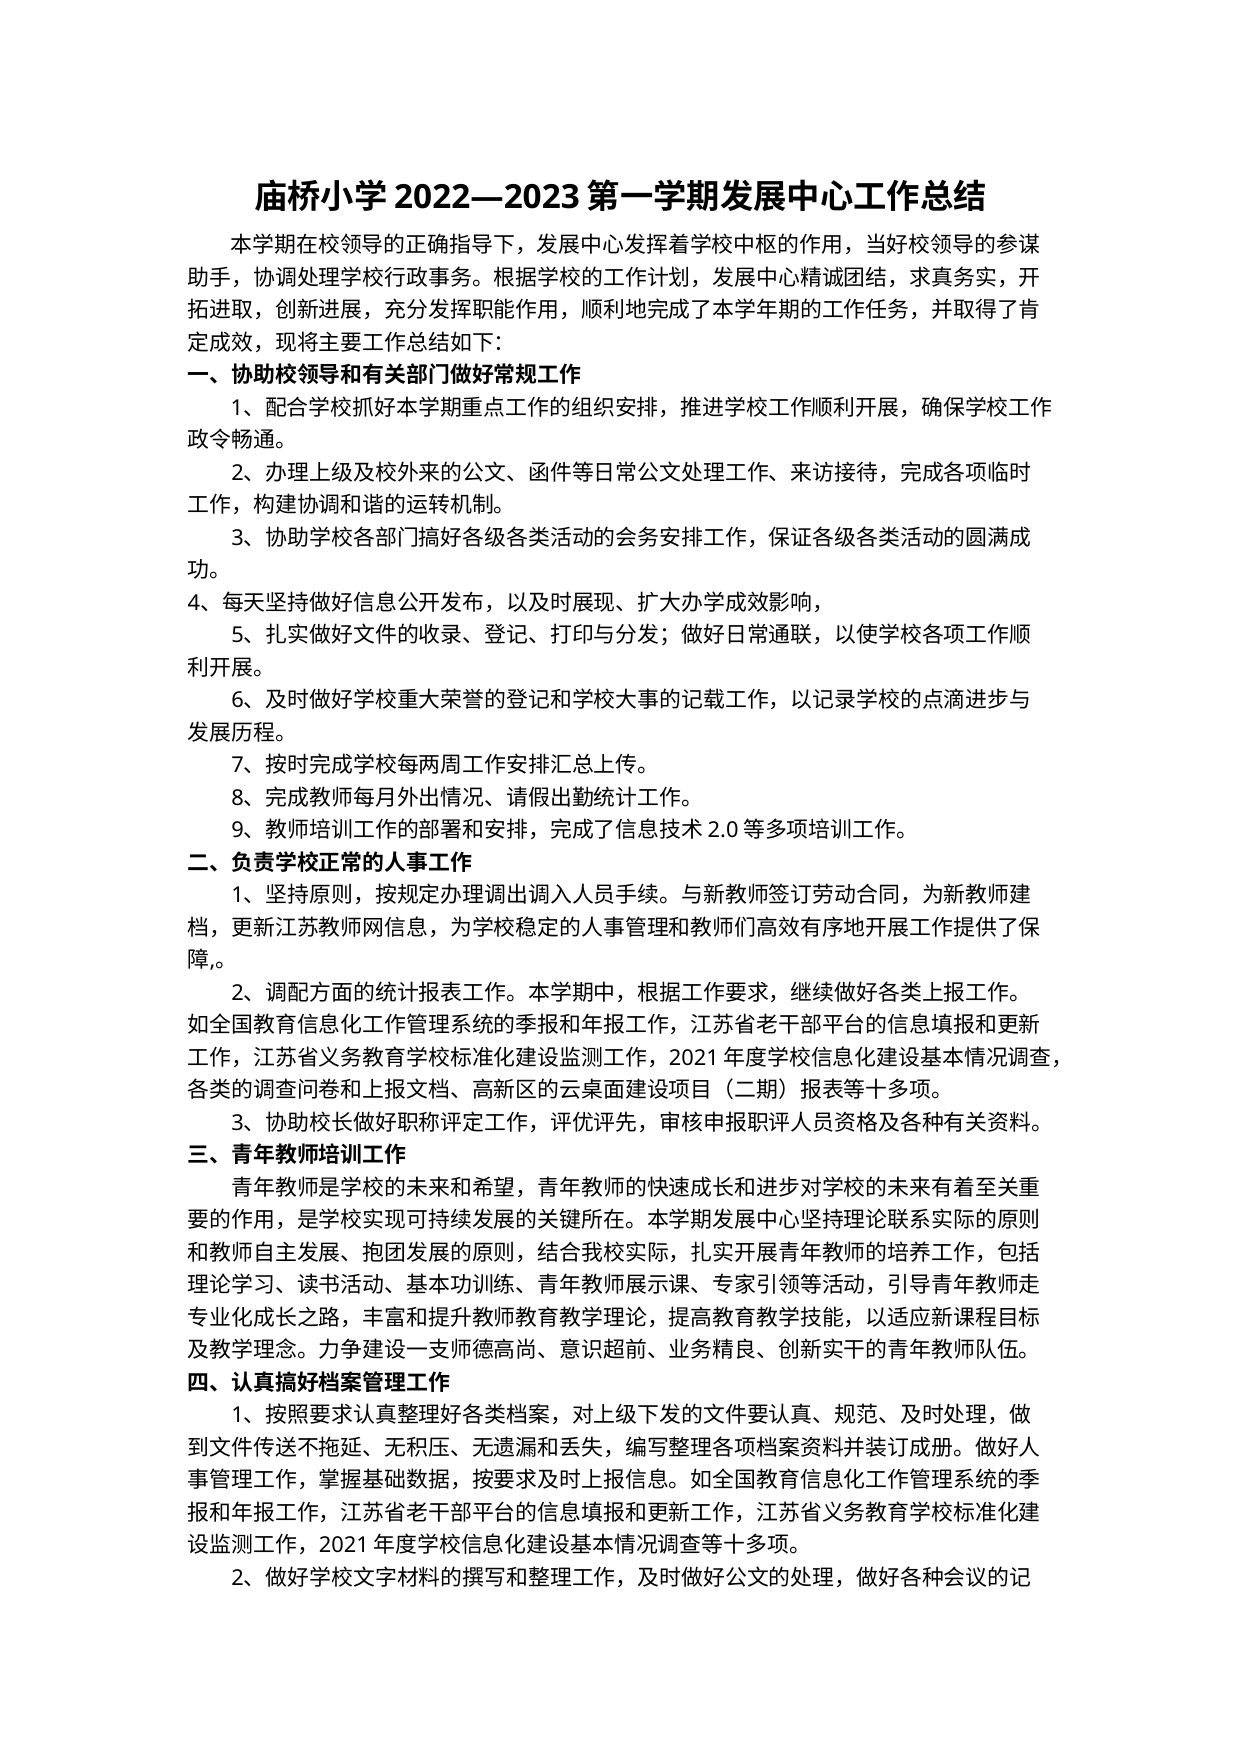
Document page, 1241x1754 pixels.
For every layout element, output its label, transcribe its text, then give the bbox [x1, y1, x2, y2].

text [187, 1397, 1053, 1592]
text 6、及时做好学校重大荣誉的登记和学校大事的记载工作，以记录学校的点滴进步与发展历程。 [187, 682, 1053, 747]
text 5、扎实做好文件的收录、登记、打印与分发；做好日常通联，以使学校各项工作顺利开展。 [187, 617, 1053, 682]
text 7、按时完成学校每两周工作安排汇总上传。 [187, 747, 1053, 779]
text 二、负责学校正常的人事工作 [187, 844, 1053, 877]
text 青年教师是学校的未来和希望，青年教师的快速成长和进步对学校的未来有着至关重要的作用，是学校实现可持续发展的关键所在。本学期发展中心坚持理论联系实际的原则和教师自主发展、抱团发展的原则，结合我校实际，扎实开展青年教师的培养工作，包括理论学习、读书活动、基本功训练、青年教师展示课、专家引领等活动，引导青年教师走专业化成长之路，丰富和提升教师教育教学理论，提高教育教学技能，以适应新课程目标及教学理念。力争建设一支师德高尚、意识超前、业务精良、创新实干的青年教师队伍。 [187, 1169, 1053, 1364]
text 四、认真搞好档案管理工作 [187, 1364, 1053, 1397]
text 3、协助校长做好职称评定工作，评优评先，审核申报职评人员资格及各种有关资料。 [187, 1104, 1053, 1137]
text 1、坚持原则，按规定办理调出调入人员手续。与新教师签订劳动合同，为新教师建档，更新江苏教师网信息，为学校稳定的人事管理和教师们高效有序地开展工作提供了保障,。 2、调配方面的统计报表工作。本学期中，根据工作要求，继续做好各类上报工作。如全国教育信息化工作管理系统的季报和年报工作，江苏省老干部平台的信息填报和更新工作，江苏省义务教育学校标准化建设监测工作，2021年度学校信息化建设基本情况调查，各类的调查问卷和上报文档、高新区的云桌面建设项目（二期）报表等十多项。 [187, 877, 1053, 1104]
text 庙桥小学2022—2023第一学期发展中心工作总结 [187, 162, 1053, 227]
list 4、每天坚持做好信息公开发布，以及时展现、扩大办学成效影响， [187, 584, 1053, 617]
list 配合学校抓好本学期重点工作的组织安排，推进学校工作顺利开展，确保学校工作政令畅通。 2、办理上级及校外来的公文、函件等日常公文处理工作、来访接待，完成各项临时工作，构建协调和谐的运转机制。 3、协助学校各部门搞好各级各类活动的会务安排工作，保证各级各类活动的圆满成功。 [187, 389, 1053, 584]
text 本学期在校领导的正确指导下，发展中心发挥着学校中枢的作用，当好校领导的参谋助手，协调处理学校行政事务。根据学校的工作计划，发展中心精诚团结，求真务实，开拓进取，创新进展，充分发挥职能作用，顺利地完成了本学年期的工作任务，并取得了肯定成效，现将主要工作总结如下： 一、协助校领导和有关部门做好常规工作 [187, 227, 1053, 389]
text 8、完成教师每月外出情况、请假出勤统计工作。 [187, 779, 1053, 812]
text 9、教师培训工作的部署和安排，完成了信息技术2.0等多项培训工作。 [187, 812, 1053, 844]
text 三、青年教师培训工作 [187, 1137, 1053, 1169]
